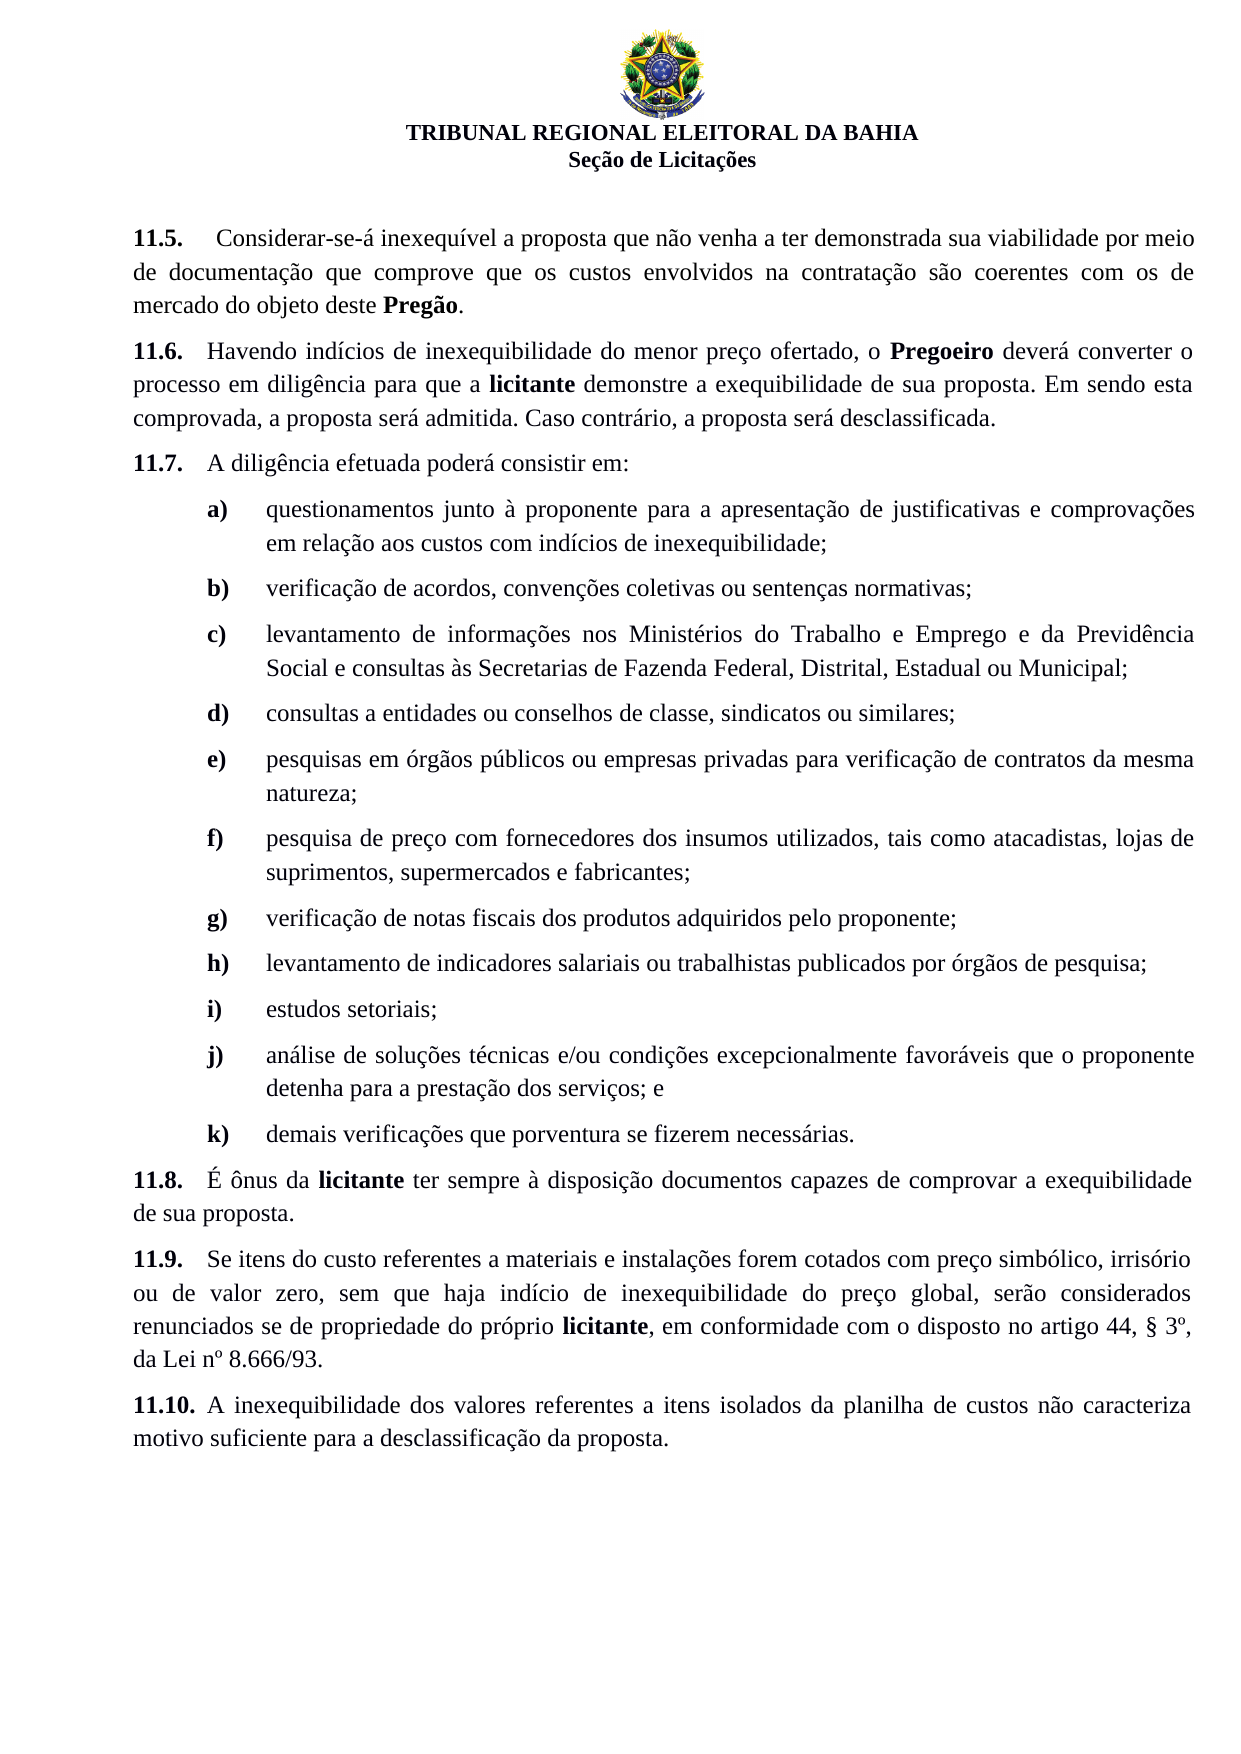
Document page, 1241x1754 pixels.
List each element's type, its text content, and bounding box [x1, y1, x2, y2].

list pesquisas em órgãos públicos ou empresas privadas para verificação de contratos da mesma natureza; [207, 741, 1196, 808]
list verificação de notas fiscais dos produtos adquiridos pelo proponente; [207, 899, 1196, 933]
list levantamento de indicadores salariais ou trabalhistas publicados por órgãos de pesquisa; [207, 945, 1196, 978]
text 11.5. Considerar-se-á inexequível a proposta que não venha a ter demonstrada sua viabilidade por meio de documentação que comprove que os custos envolvidos na contratação são coerentes com os de mercado do objeto deste Pregão. [133, 220, 1196, 320]
text 11.6. Havendo indícios de inexequibilidade do menor preço ofertado, o Pregoeiro deverá converter o processo em diligência para que a licitante demonstre a exequibilidade de sua proposta. Em sendo esta comprovada, a proposta será admitida. Caso contrário, a proposta será desclassificada. [133, 333, 1193, 433]
text 11.9. Se itens do custo referentes a materiais e instalações forem cotados com preço simbólico, irrisório ou de valor zero, sem que haja indício de inexequibilidade do preço global, serão considerados renunciados se de propriedade do próprio licitante, em conformidade com o disposto no artigo 44, § 3º, da Lei nº 8.666/93. [133, 1241, 1193, 1374]
text 11.7. A diligência efetuada poderá consistir em: [133, 445, 1193, 478]
list consultas a entidades ou conselhos de classe, sindicatos ou similares; [207, 695, 1196, 728]
list análise de soluções técnicas e/ou condições excepcionalmente favoráveis que o proponente detenha para a prestação dos serviços; e [207, 1037, 1196, 1103]
text 11.10. A inexequibilidade dos valores referentes a itens isolados da planilha de custos não caracteriza motivo suficiente para a desclassificação da proposta. [133, 1387, 1193, 1453]
list levantamento de informações nos Ministérios do Trabalho e Emprego e da Previdência Social e consultas às Secretarias de Fazenda Federal, Distrital, Estadual ou Municipal; [207, 616, 1196, 683]
list pesquisa de preço com fornecedores dos insumos utilizados, tais como atacadistas, lojas de suprimentos, supermercados e fabricantes; [207, 820, 1196, 887]
list questionamentos junto à proponente para a apresentação de justificativas e comprovações em relação aos custos com indícios de inexequibilidade; [207, 491, 1196, 558]
list demais verificações que porventura se fizerem necessárias. [207, 1116, 1196, 1149]
list estudos setoriais; [207, 991, 1196, 1024]
text 11.8. É ônus da licitante ter sempre à disposição documentos capazes de comprovar a exequibilidade de sua proposta. [133, 1162, 1193, 1228]
list verificação de acordos, convenções coletivas ou sentenças normativas; [207, 570, 1196, 603]
